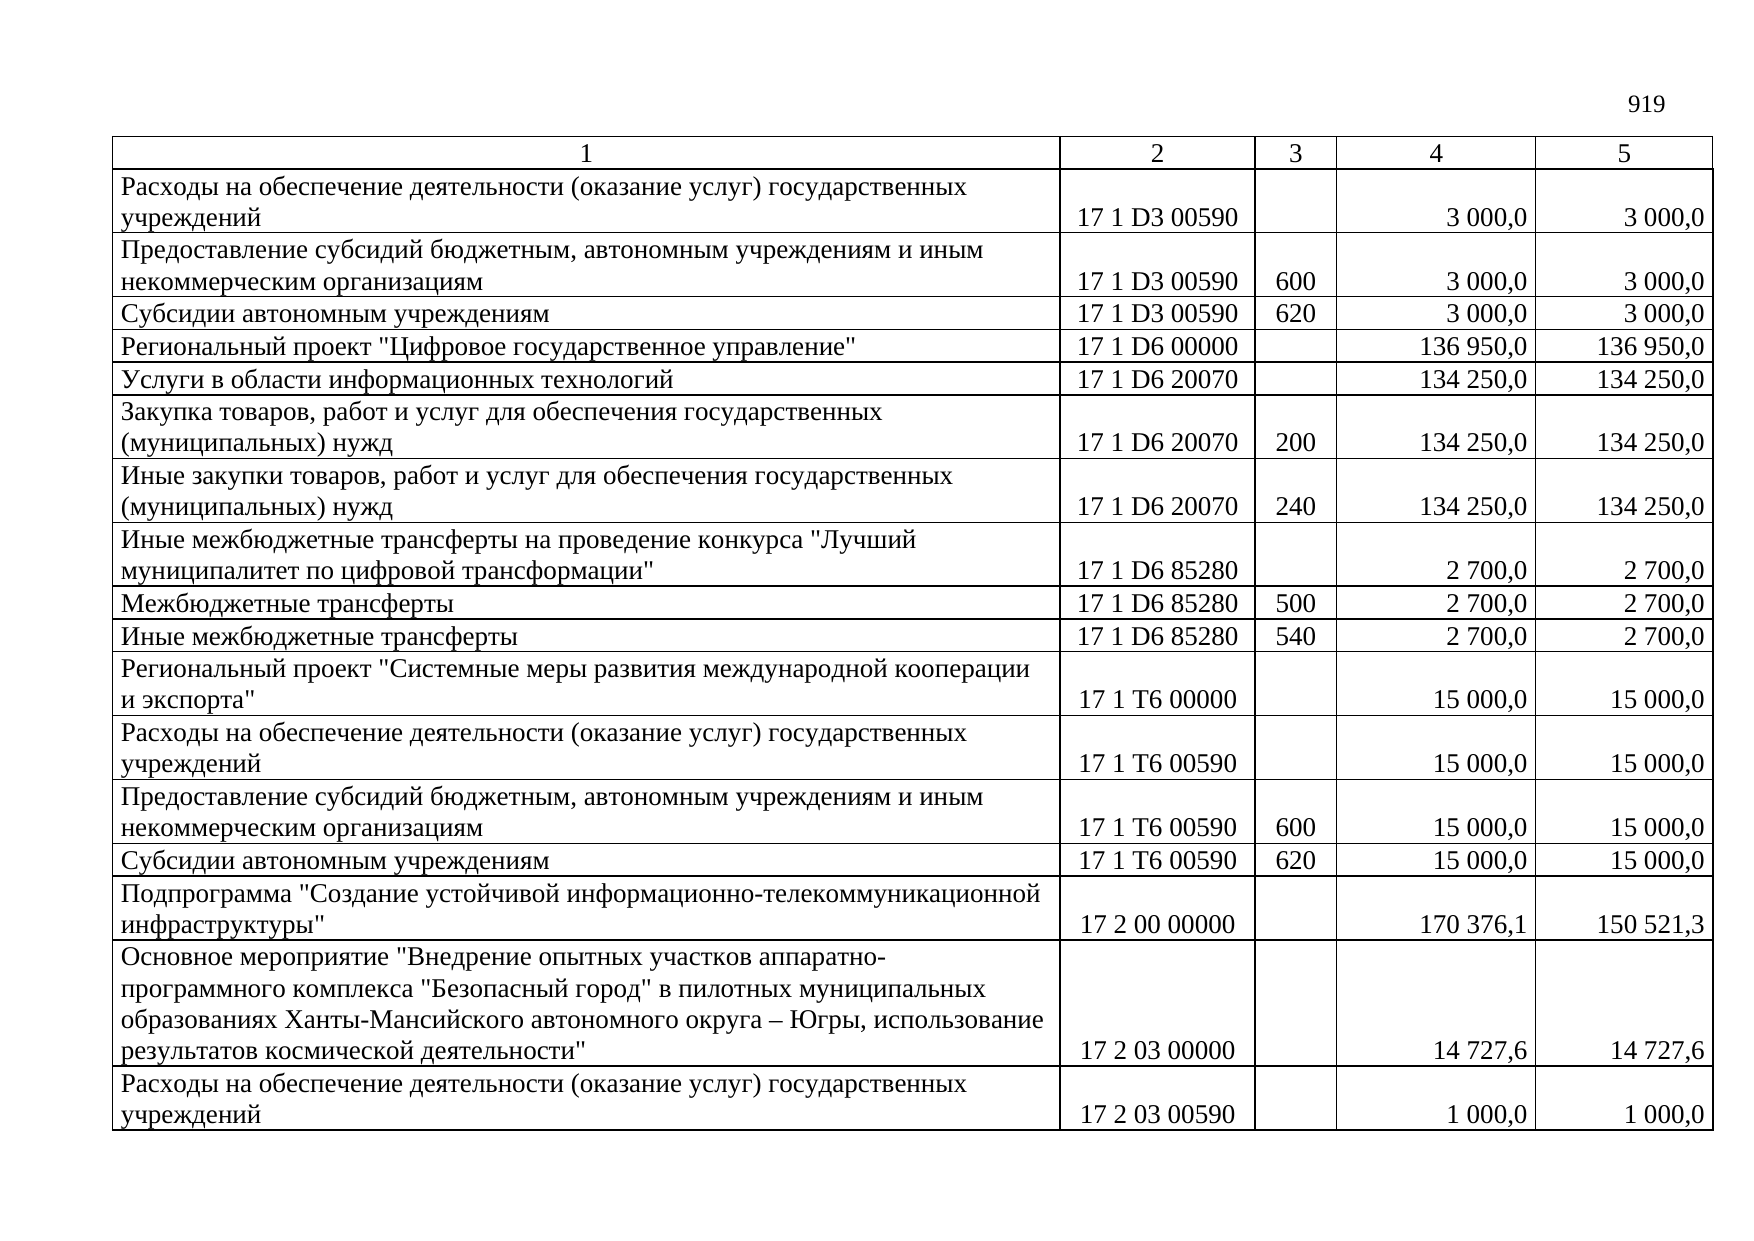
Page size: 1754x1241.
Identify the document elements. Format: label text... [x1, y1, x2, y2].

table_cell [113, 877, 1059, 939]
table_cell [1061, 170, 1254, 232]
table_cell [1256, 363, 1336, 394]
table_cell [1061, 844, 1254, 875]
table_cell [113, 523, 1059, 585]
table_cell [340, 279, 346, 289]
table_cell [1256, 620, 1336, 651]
table_header 5 [1536, 137, 1712, 168]
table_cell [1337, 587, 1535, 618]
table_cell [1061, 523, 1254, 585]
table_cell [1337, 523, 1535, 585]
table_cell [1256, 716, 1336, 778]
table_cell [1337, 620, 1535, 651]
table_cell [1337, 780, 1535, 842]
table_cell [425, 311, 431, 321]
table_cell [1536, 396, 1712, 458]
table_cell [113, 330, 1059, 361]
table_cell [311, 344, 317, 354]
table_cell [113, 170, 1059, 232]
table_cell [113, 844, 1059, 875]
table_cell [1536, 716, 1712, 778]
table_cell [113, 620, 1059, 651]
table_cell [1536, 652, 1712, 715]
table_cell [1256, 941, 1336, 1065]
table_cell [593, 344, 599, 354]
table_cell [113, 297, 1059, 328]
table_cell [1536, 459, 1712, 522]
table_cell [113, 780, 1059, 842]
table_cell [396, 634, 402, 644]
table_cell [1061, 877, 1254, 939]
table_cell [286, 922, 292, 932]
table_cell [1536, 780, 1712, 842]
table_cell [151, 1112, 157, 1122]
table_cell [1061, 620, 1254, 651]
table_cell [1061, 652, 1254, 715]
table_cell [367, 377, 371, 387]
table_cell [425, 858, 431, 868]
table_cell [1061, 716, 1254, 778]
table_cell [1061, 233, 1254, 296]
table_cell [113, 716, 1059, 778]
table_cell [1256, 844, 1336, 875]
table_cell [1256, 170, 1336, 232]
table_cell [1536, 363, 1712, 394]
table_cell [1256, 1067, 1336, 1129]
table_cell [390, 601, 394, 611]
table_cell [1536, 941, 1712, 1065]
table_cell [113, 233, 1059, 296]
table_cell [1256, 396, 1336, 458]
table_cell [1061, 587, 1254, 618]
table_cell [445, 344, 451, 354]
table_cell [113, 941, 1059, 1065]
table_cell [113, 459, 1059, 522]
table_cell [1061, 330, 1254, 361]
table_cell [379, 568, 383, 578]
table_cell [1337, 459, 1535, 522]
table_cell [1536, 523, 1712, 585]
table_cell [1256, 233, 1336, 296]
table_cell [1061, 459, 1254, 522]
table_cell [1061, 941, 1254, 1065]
table_header 3 [1256, 137, 1336, 168]
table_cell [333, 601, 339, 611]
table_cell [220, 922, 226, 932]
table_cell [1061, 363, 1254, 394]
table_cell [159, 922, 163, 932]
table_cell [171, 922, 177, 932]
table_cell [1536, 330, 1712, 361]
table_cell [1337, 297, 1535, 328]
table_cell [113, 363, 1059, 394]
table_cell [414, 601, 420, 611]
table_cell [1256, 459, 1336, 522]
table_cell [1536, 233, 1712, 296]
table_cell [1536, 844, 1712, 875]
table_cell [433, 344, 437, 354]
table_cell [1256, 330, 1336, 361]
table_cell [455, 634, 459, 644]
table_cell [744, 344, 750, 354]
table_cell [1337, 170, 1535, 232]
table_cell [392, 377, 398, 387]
table_header 4 [1337, 137, 1535, 168]
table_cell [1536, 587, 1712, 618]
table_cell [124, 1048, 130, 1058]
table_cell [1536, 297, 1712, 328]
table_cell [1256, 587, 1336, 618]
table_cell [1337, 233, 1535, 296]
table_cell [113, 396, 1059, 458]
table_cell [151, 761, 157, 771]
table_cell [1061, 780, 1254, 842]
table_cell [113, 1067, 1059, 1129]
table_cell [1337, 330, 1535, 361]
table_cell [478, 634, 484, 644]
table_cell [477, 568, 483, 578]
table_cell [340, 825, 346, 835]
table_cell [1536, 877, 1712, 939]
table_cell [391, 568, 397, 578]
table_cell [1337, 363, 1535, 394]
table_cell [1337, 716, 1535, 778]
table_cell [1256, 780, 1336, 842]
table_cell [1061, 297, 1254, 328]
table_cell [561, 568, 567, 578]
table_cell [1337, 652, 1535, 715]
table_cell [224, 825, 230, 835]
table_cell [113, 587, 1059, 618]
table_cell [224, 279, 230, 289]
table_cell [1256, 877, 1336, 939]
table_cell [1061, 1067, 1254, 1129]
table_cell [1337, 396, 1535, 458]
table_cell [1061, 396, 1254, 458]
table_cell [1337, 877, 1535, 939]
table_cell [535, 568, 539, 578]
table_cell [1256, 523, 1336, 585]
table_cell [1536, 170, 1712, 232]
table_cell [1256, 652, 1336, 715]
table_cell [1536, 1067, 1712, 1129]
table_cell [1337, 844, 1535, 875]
table_header 1 [113, 137, 1059, 168]
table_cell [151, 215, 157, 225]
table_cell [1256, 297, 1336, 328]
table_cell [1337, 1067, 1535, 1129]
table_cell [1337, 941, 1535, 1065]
table_header 2 [1061, 137, 1254, 168]
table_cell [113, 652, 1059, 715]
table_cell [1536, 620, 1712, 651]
